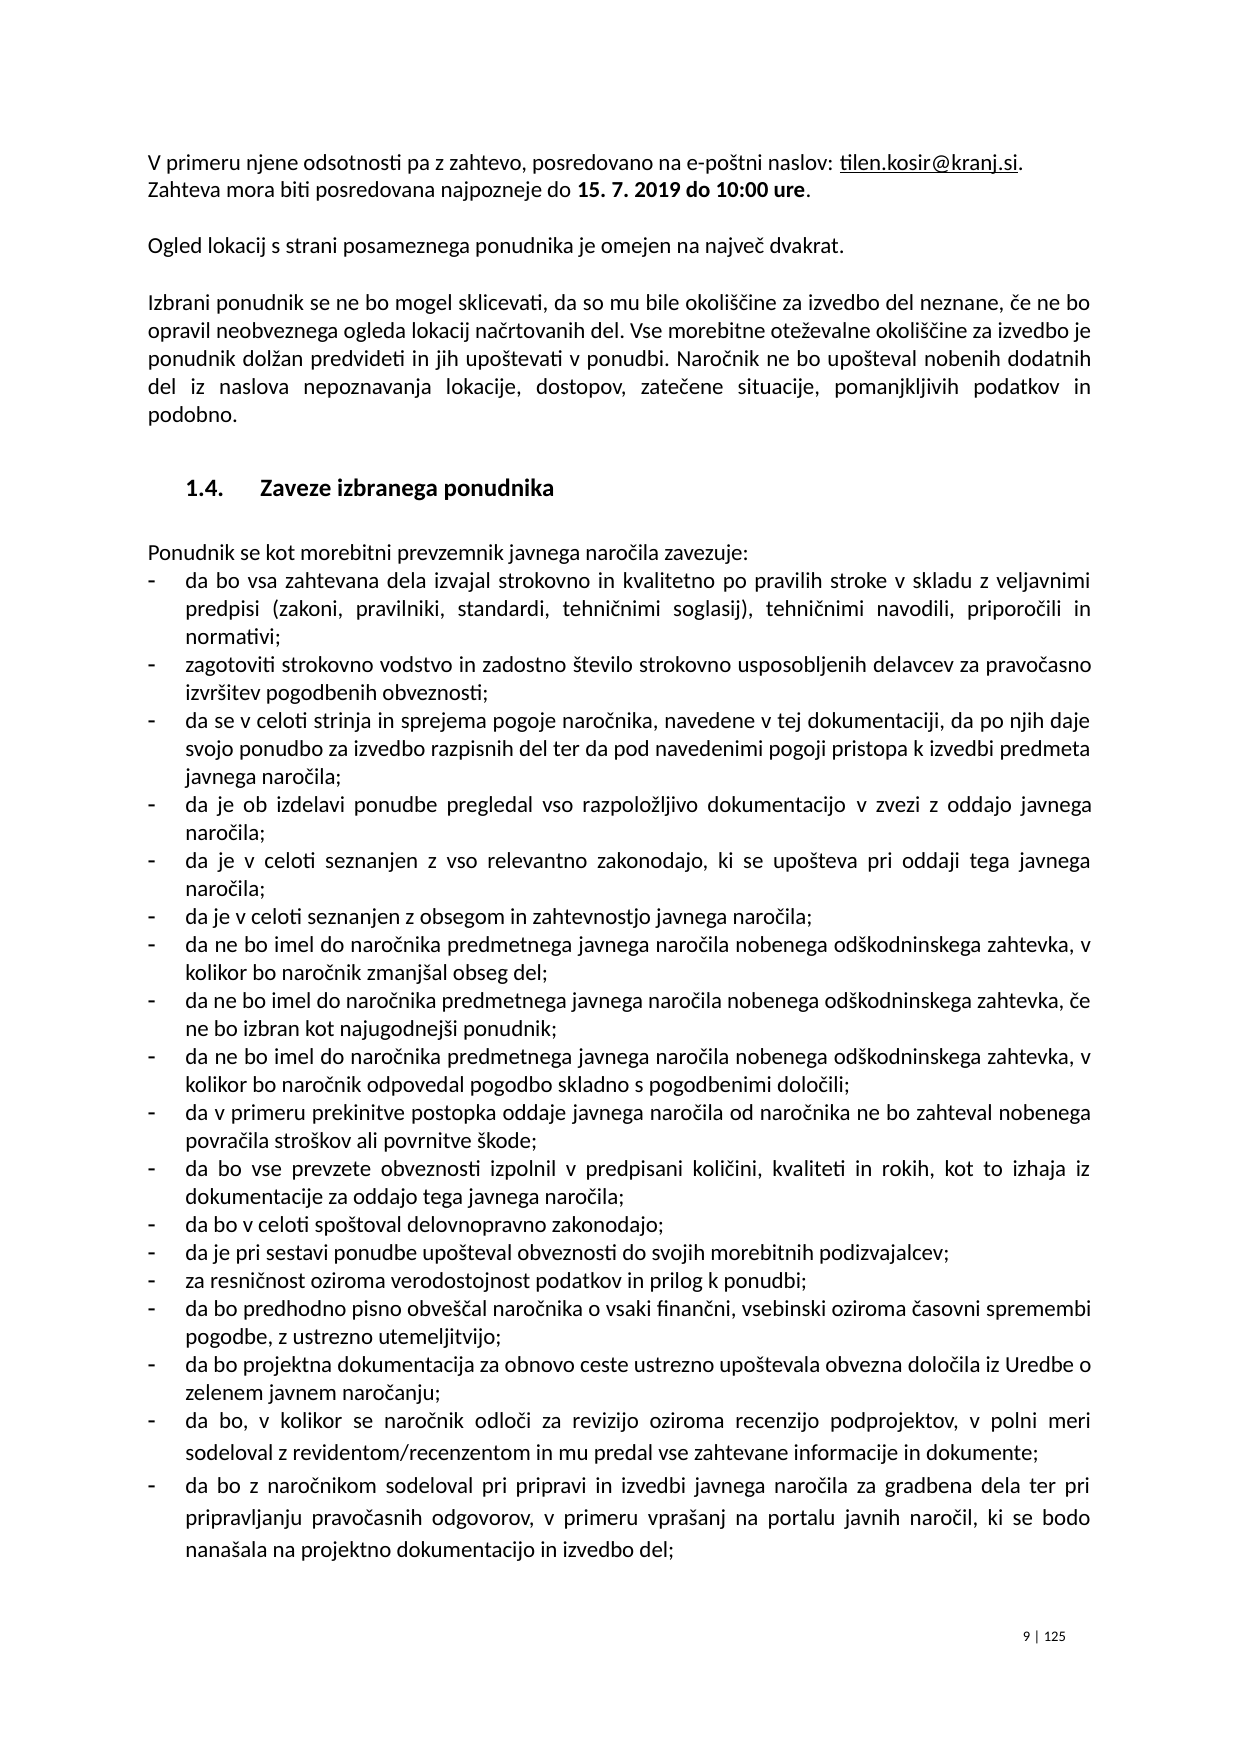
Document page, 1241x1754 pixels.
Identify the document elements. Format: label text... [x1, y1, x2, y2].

list da je pri sestavi ponudbe upošteval obveznosti do svojih morebitnih podizvajalcev; [148, 1238, 1093, 1266]
list da bo, v kolikor se naročnik odloči za revizijo oziroma recenzijo podprojektov, v polni meri sodeloval z revidentom/recenzentom in mu predal vse zahtevane informacije in dokumente; [148, 1406, 1093, 1467]
list da je ob izdelavi ponudbe pregledal vso razpoložljivo dokumentacijo v zvezi z oddajo javnega naročila; [148, 790, 1093, 846]
list da je v celoti seznanjen z obsegom in zahtevnostjo javnega naročila; [148, 902, 1093, 930]
list da ne bo imel do naročnika predmetnega javnega naročila nobenega odškodninskega zahtevka, v kolikor bo naročnik odpovedal pogodbo skladno s pogodbenimi določili; [148, 1042, 1093, 1098]
list da bo projektna dokumentacija za obnovo ceste ustrezno upoštevala obvezna določila iz Uredbe o zelenem javnem naročanju; [148, 1350, 1093, 1406]
text Zahteva mora biti posredovana najpozneje do 15. 7. 2019 do 10:00 ure. [148, 176, 1093, 204]
list da bo vsa zahtevana dela izvajal strokovno in kvalitetno po pravilih stroke v skladu z veljavnimi predpisi (zakoni, pravilniki, standardi, tehničnimi soglasij), tehničnimi navodili, priporočili in normativi; [148, 566, 1093, 650]
list da se v celoti strinja in sprejema pogoje naročnika, navedene v tej dokumentaciji, da po njih daje svojo ponudbo za izvedbo razpisnih del ter da pod navedenimi pogoji pristopa k izvedbi predmeta javnega naročila; [148, 706, 1093, 790]
text V primeru njene odsotnosti pa z zahtevo, posredovano na e-poštni naslov: tilen.kosir@kranj.si. [148, 148, 1093, 176]
list da bo vse prevzete obveznosti izpolnil v predpisani količini, kvaliteti in rokih, kot to izhaja iz dokumentacije za oddajo tega javnega naročila; [148, 1154, 1093, 1210]
text Ogled lokacij s strani posameznega ponudnika je omejen na največ dvakrat. [148, 232, 1093, 260]
list za resničnost oziroma verodostojnost podatkov in prilog k ponudbi; [148, 1266, 1093, 1294]
list zagotoviti strokovno vodstvo in zadostno število strokovno usposobljenih delavcev za pravočasno izvršitev pogodbenih obveznosti; [148, 650, 1093, 706]
list da v primeru prekinitve postopka oddaje javnega naročila od naročnika ne bo zahteval nobenega povračila stroškov ali povrnitve škode; [148, 1098, 1093, 1154]
text Ponudnik se kot morebitni prevzemnik javnega naročila zavezuje: [148, 538, 1093, 566]
list da ne bo imel do naročnika predmetnega javnega naročila nobenega odškodninskega zahtevka, v kolikor bo naročnik zmanjšal obseg del; [148, 930, 1093, 986]
list da bo z naročnikom sodeloval pri pripravi in izvedbi javnega naročila za gradbena dela ter pri pripravljanju pravočasnih odgovorov, v primeru vprašanj na portalu javnih naročil, ki se bodo nanašala na projektno dokumentacijo in izvedbo del; [148, 1471, 1093, 1563]
text Izbrani ponudnik se ne bo mogel sklicevati, da so mu bile okoliščine za izvedbo del neznane, če ne bo opravil neobveznega ogleda lokacij načrtovanih del. Vse morebitne oteževalne okoliščine za izvedbo je ponudnik dolžan predvideti in jih upoštevati v ponudbi. Naročnik ne bo upošteval nobenih dodatnih del iz naslova nepoznavanja lokacije, dostopov, zatečene situacije, pomanjkljivih podatkov in podobno. [148, 288, 1093, 428]
list da je v celoti seznanjen z vso relevantno zakonodajo, ki se upošteva pri oddaji tega javnega naročila; [148, 846, 1093, 902]
list da ne bo imel do naročnika predmetnega javnega naročila nobenega odškodninskega zahtevka, če ne bo izbran kot najugodnejši ponudnik; [148, 986, 1093, 1042]
list da bo v celoti spoštoval delovnopravno zakonodajo; [148, 1210, 1093, 1238]
list da bo predhodno pisno obveščal naročnika o vsaki finančni, vsebinski oziroma časovni spremembi pogodbe, z ustrezno utemeljitvijo; [148, 1294, 1093, 1350]
subtitle Zaveze izbranega ponudnika [185, 472, 1093, 503]
